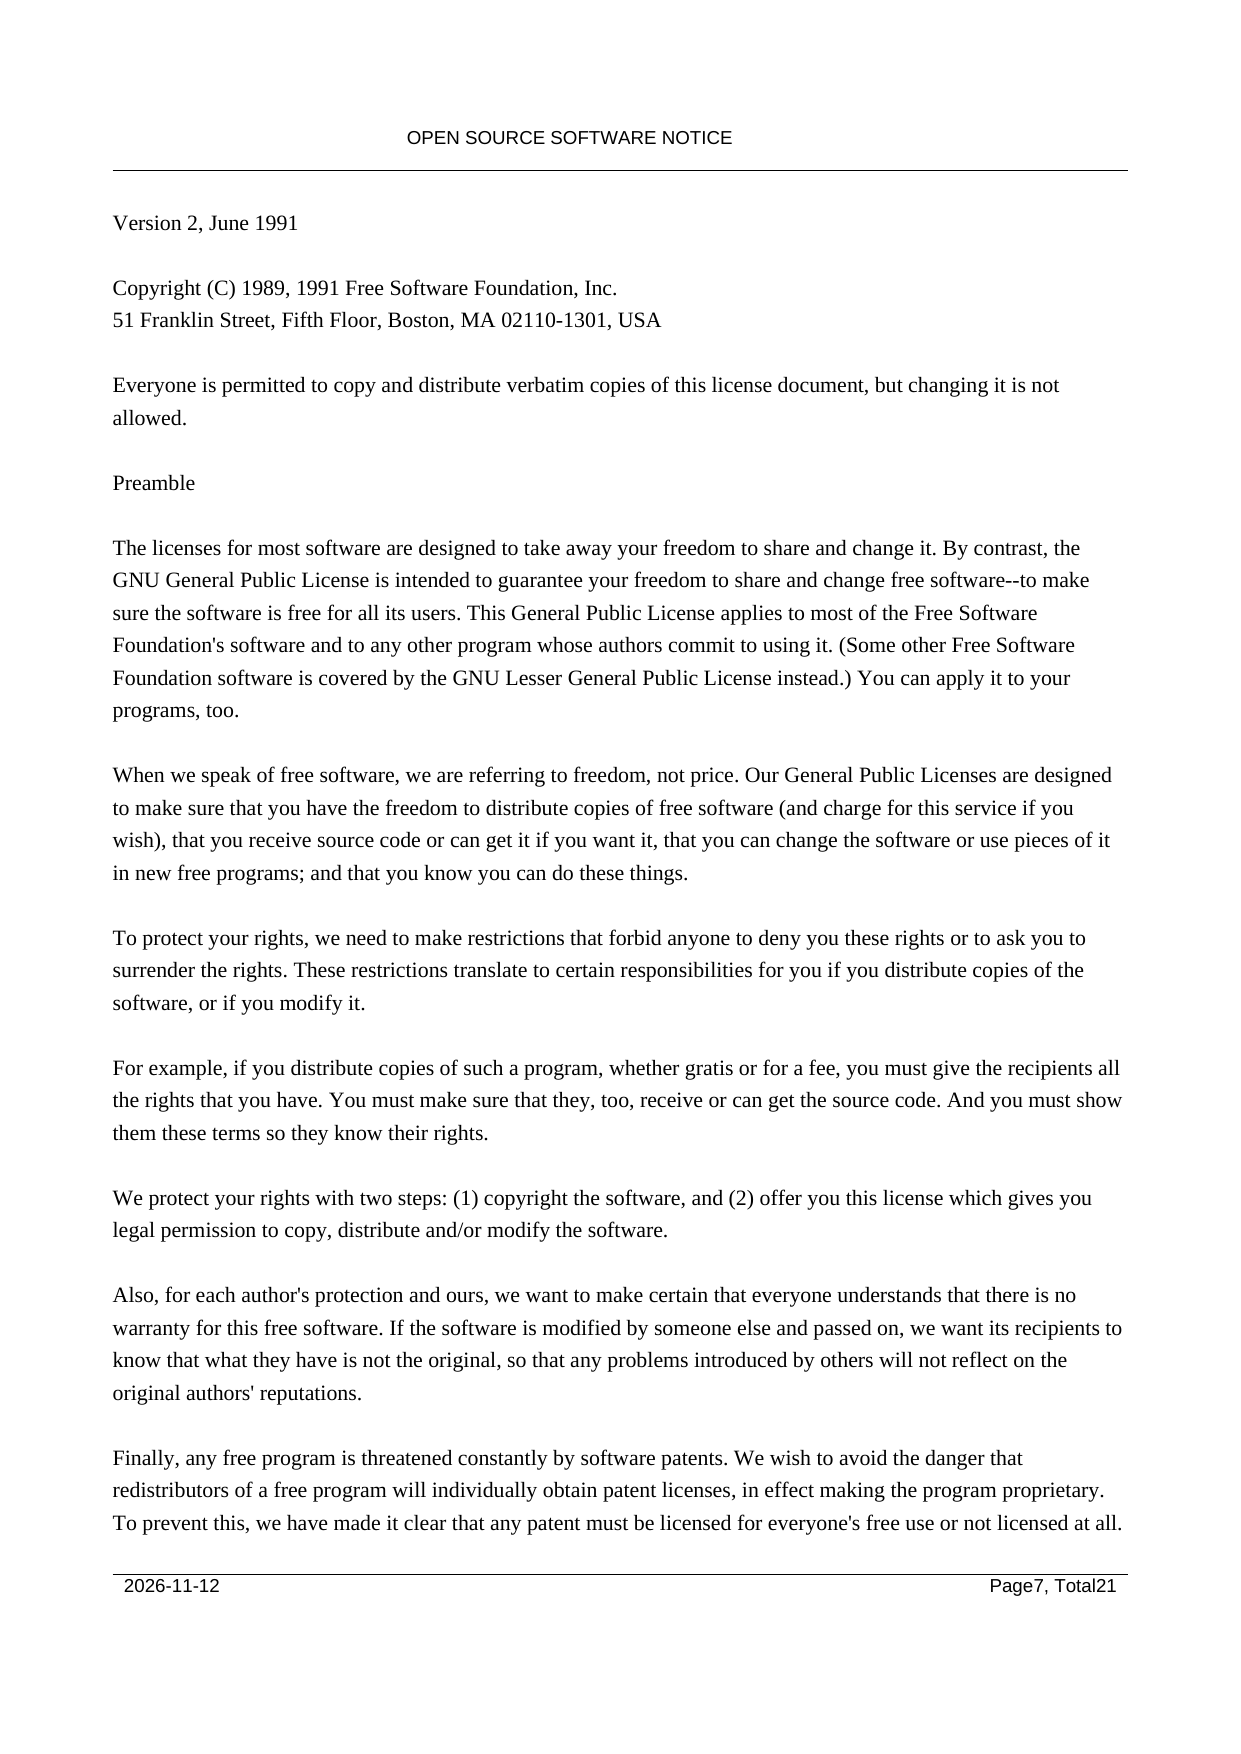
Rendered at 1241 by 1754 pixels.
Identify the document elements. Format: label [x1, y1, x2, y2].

text [112, 206, 1128, 1539]
